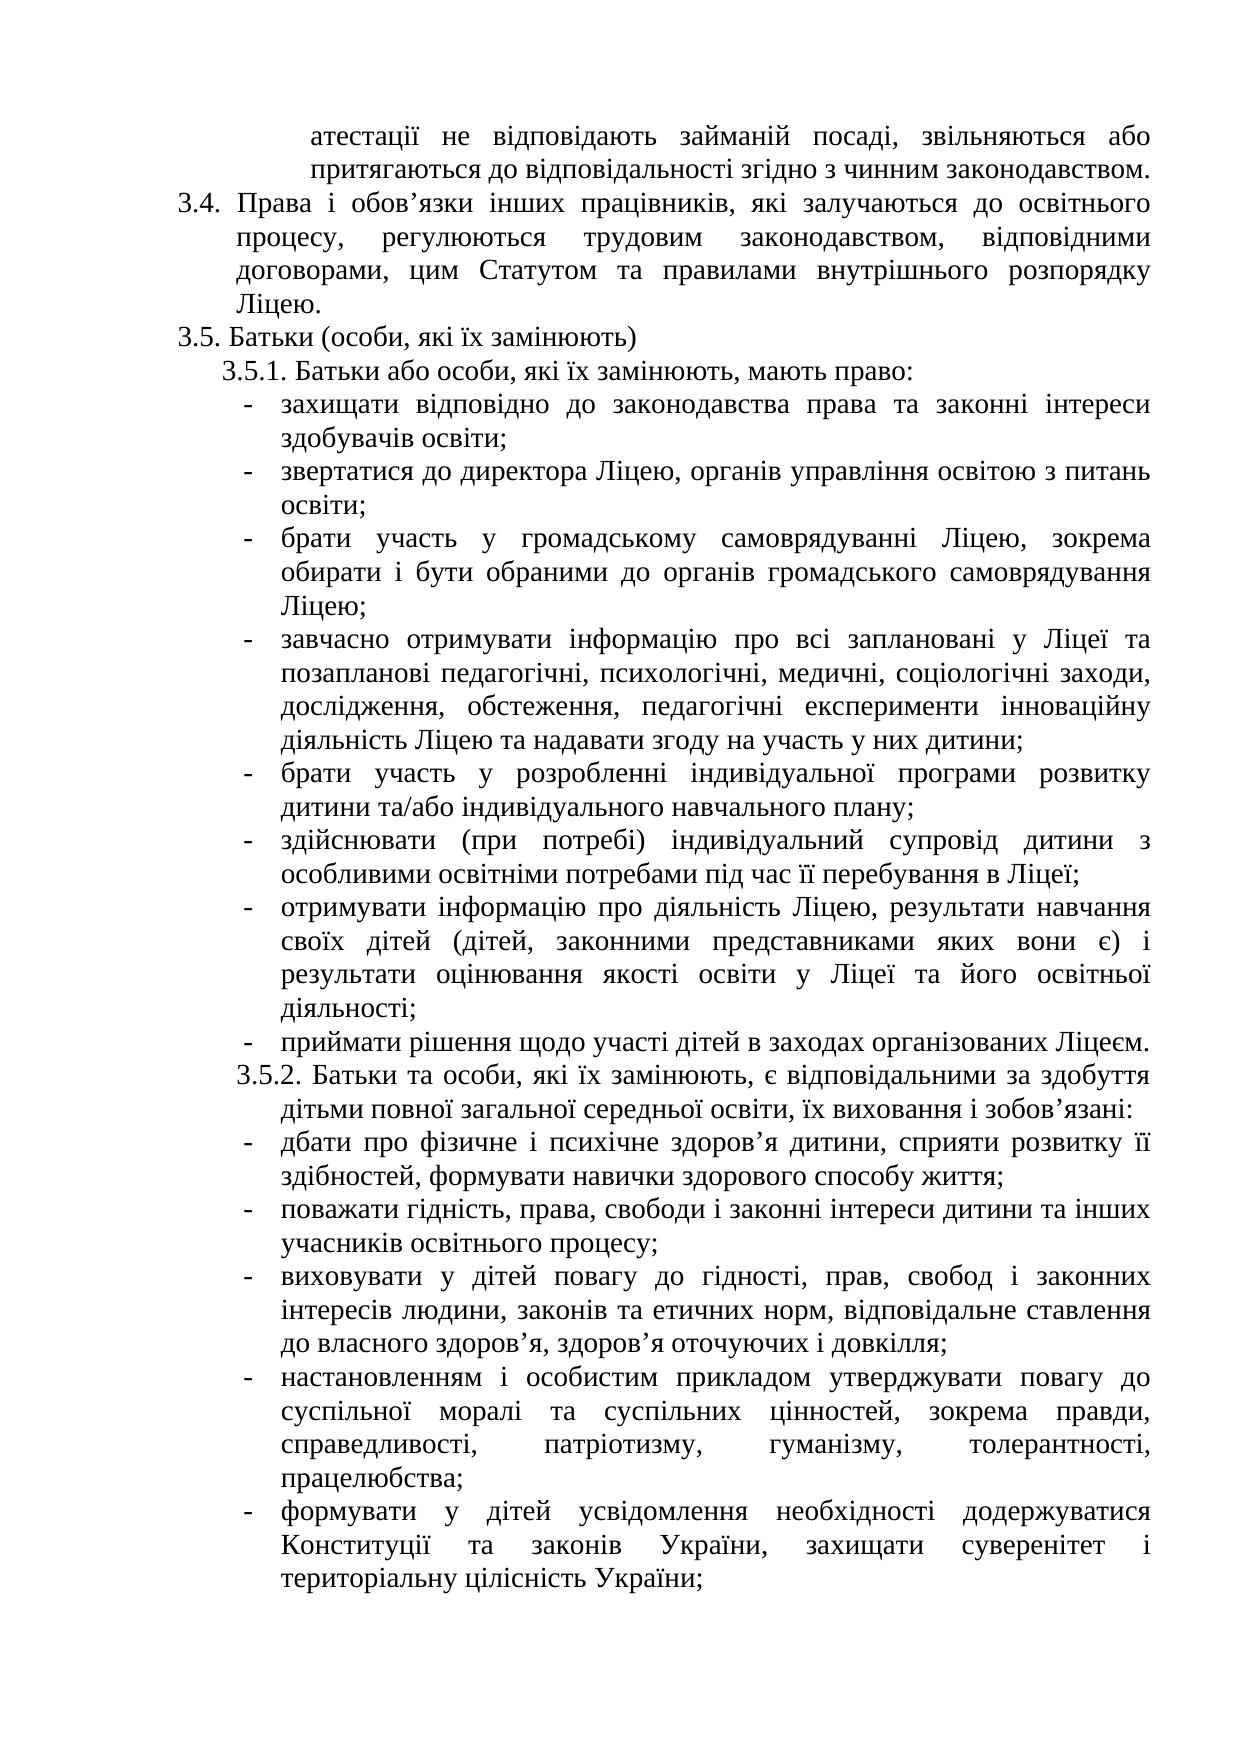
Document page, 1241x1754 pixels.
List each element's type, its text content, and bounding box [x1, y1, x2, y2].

list настановленням і особистим прикладом утверджувати повагу до суспільної моралі та суспільних цінностей, зокрема правди, справедливості, патріотизму, гуманізму, толерантності, працелюбства; [243, 1359, 1152, 1493]
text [236, 118, 1152, 185]
list поважати гідність, права, свободи і законні інтереси дитини та інших учасників освітнього процесу; [243, 1191, 1152, 1258]
text 3.5.2. Батьки та особи, які їх замінюють, є відповідальними за здобуття дітьми повної загальної середньої освіти, їх виховання і зобов’язані: [236, 1057, 1152, 1124]
list звертатися до директора Ліцею, органів управління освітою з питань освіти; [243, 453, 1152, 521]
text 3.5. Батьки (особи, які їх замінюють) [177, 319, 1152, 353]
list отримувати інформацію про діяльність Ліцею, результати навчання своїх дітей (дітей, законними представниками яких вони є) і результати оцінювання якості освіти у Ліцеї та його освітньої діяльності; [243, 889, 1152, 1024]
list формувати у дітей усвідомлення необхідності додержуватися Конституції та законів України, захищати суверенітет і територіальну цілісність України; [243, 1493, 1152, 1594]
list брати участь у громадському самоврядуванні Ліцею, зокрема обирати і бути обраними до органів громадського самоврядування Ліцею; [243, 521, 1152, 621]
list дбати про фізичне і психічне здоров’я дитини, сприяти розвитку її здібностей, формувати навички здорового способу життя; [243, 1124, 1152, 1191]
list завчасно отримувати інформацію про всі заплановані у Ліцеї та позапланові педагогічні, психологічні, медичні, соціологічні заходи, дослідження, обстеження, педагогічні експерименти інноваційну діяльність Ліцею та надавати згоду на участь у них дитини; [243, 621, 1152, 755]
list здійснювати (при потребі) індивідуальний супровід дитини з особливими освітніми потребами під час її перебування в Ліцеї; [243, 822, 1152, 889]
list приймати рішення щодо участі дітей в заходах організованих Ліцеєм. [243, 1024, 1152, 1057]
list виховувати у дітей повагу до гідності, прав, свобод і законних інтересів людини, законів та етичних норм, відповідальне ставлення до власного здоров’я, здоров’я оточуючих і довкілля; [243, 1258, 1152, 1359]
list брати участь у розробленні індивідуальної програми розвитку дитини та/або індивідуального навчального плану; [243, 755, 1152, 822]
text 3.4. Права і обов’язки інших працівників, які залучаються до освітнього процесу, регулюються трудовим законодавством, відповідними договорами, цим Статутом та правилами внутрішнього розпорядку Ліцею. [177, 185, 1152, 319]
text 3.5.1. Батьки або особи, які їх замінюють, мають право: [222, 353, 1152, 386]
list захищати відповідно до законодавства права та законні інтереси здобувачів освіти; [243, 386, 1152, 453]
